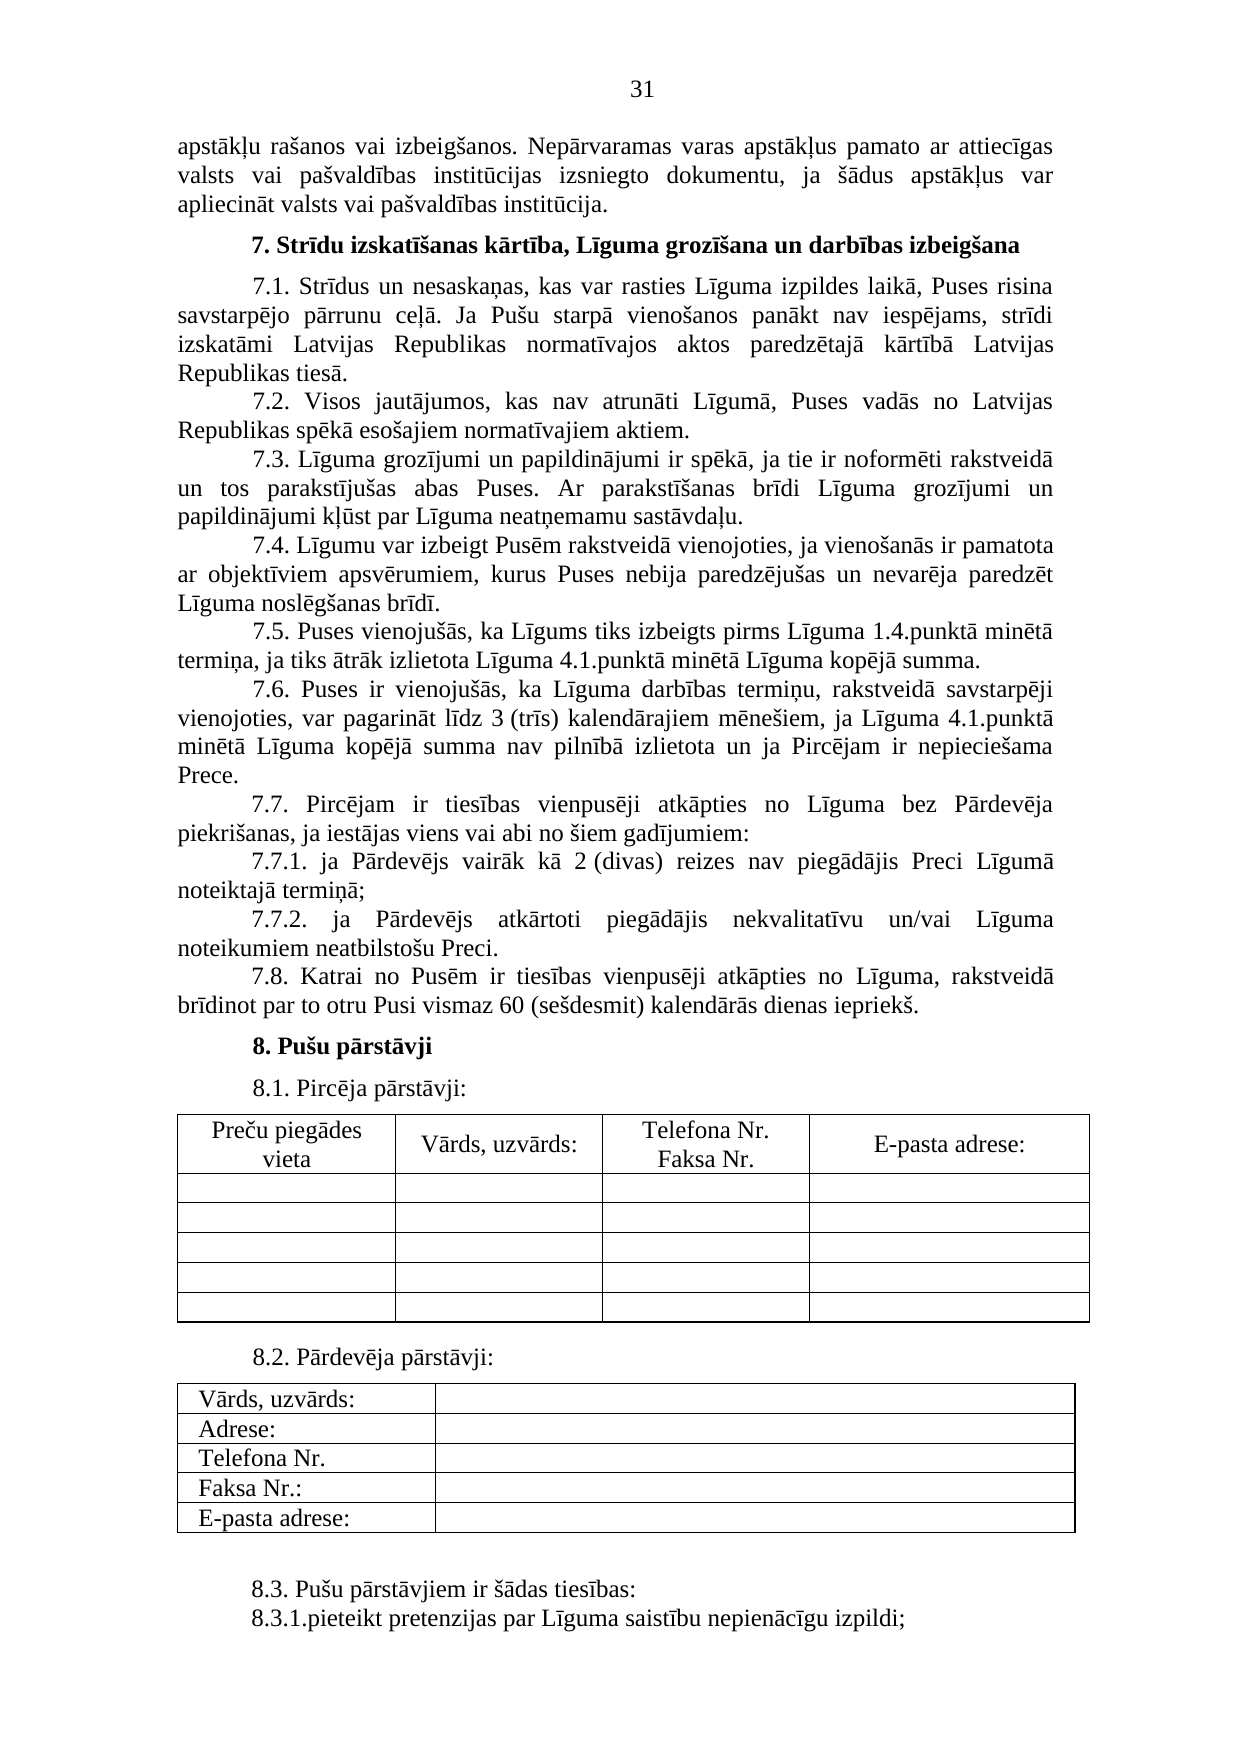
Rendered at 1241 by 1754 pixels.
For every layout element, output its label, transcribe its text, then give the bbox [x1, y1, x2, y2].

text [177, 131, 1054, 218]
text 7.7.1. ja Pārdevējs vairāk kā 2 (divas) reizes nav piegādājis Preci Līgumā noteiktajā termiņā; [177, 846, 1054, 904]
text 7. Strīdu izskatīšanas kārtība, Līguma grozīšana un darbības izbeigšana [177, 230, 1122, 259]
text 7.4. Līgumu var izbeigt Pusēm rakstveidā vienojoties, ja vienošanās ir pamatota ar objektīviem apsvērumiem, kurus Puses nebija paredzējušas un nevarēja paredzēt Līguma noslēgšanas brīdī. [177, 530, 1054, 616]
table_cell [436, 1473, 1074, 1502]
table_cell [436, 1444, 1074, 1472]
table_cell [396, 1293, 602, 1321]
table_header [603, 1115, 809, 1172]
text 7.1. Strīdus un nesaskaņas, kas var rasties Līguma izpildes laikā, Puses risina savstarpējo pārrunu ceļā. Ja Pušu starpā vienošanos panākt nav iespējams, strīdi izskatāmi Latvijas Republikas normatīvajos aktos paredzētajā kārtībā Latvijas Republikas tiesā. [177, 271, 1054, 386]
text 7.7.2. ja Pārdevējs atkārtoti piegādājis nekvalitatīvu un/vai Līguma noteikumiem neatbilstošu Preci. [177, 904, 1054, 961]
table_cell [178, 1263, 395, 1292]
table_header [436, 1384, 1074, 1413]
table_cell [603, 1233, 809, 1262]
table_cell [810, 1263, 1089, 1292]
text 7.5. Puses vienojušās, ka tiks izbeigts pirms Līguma 1.4.punktā minētā termiņa, ja tiks ātrāk izlietota Līguma 4.1.punktā minētā Līguma kopējā summa. [177, 616, 1054, 674]
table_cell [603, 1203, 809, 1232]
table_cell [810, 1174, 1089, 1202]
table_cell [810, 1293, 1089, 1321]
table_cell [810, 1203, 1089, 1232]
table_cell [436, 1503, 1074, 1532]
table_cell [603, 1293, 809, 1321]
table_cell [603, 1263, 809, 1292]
text 8.3.1.pieteikt pretenzijas par Līguma saistību nepienācīgu izpildi; [177, 1603, 1107, 1632]
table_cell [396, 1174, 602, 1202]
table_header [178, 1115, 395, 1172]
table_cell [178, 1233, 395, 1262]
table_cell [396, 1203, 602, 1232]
text 7.6. Puses ir vienojušās, ka Līguma darbības termiņu, rakstveidā savstarpēji vienojoties, var pagarināt līdz 3 (trīs) kalendārajiem mēnešiem, ja Līguma 4.1.punktā minētā Līguma kopējā summa nav pilnībā izlietota un ja Pircējam ir nepieciešama Prece. [177, 674, 1054, 789]
text 8.1. Pircēja pārstāvji: [252, 1073, 1122, 1101]
text 7.2. Visos jautājumos, kas nav atrunāti Līgumā, Puses vadās no Latvijas Republikas spēkā esošajiem normatīvajiem aktiem. [177, 386, 1054, 444]
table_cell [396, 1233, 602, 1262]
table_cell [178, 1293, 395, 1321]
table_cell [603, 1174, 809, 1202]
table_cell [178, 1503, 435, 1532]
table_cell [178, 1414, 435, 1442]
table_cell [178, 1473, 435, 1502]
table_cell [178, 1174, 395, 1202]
text 8. Pušu pārstāvji [196, 1031, 1122, 1060]
text 7.7. Pircējam ir tiesības vienpusēji atkāpties no Līguma bez Pārdevēja piekrišanas, ja iestājas viens vai abi no šiem gadījumiem: [177, 789, 1054, 846]
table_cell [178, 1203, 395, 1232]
text 7.3. Līguma grozījumi un papildinājumi ir spēkā, ja tie ir noformēti rakstveidā un tos parakstījušas abas Puses. Ar parakstīšanas brīdi Līguma grozījumi un papildinājumi kļūst par Līguma neatņemamu sastāvdaļu. [177, 444, 1054, 530]
text 7.8. Katrai no Pusēm ir tiesības vienpusēji atkāpties no Līguma, rakstveidā brīdinot par to otru Pusi vismaz 60 (sešdesmit) kalendārās dienas iepriekš. [177, 961, 1054, 1019]
text 8.3. Pušu pārstāvjiem ir šādas tiesības: [177, 1574, 1107, 1603]
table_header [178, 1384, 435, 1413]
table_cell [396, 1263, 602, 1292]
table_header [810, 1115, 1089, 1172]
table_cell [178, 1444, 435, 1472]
text 8.2. Pārdevēja pārstāvji: [252, 1342, 1122, 1370]
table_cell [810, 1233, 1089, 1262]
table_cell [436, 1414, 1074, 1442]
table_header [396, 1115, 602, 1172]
